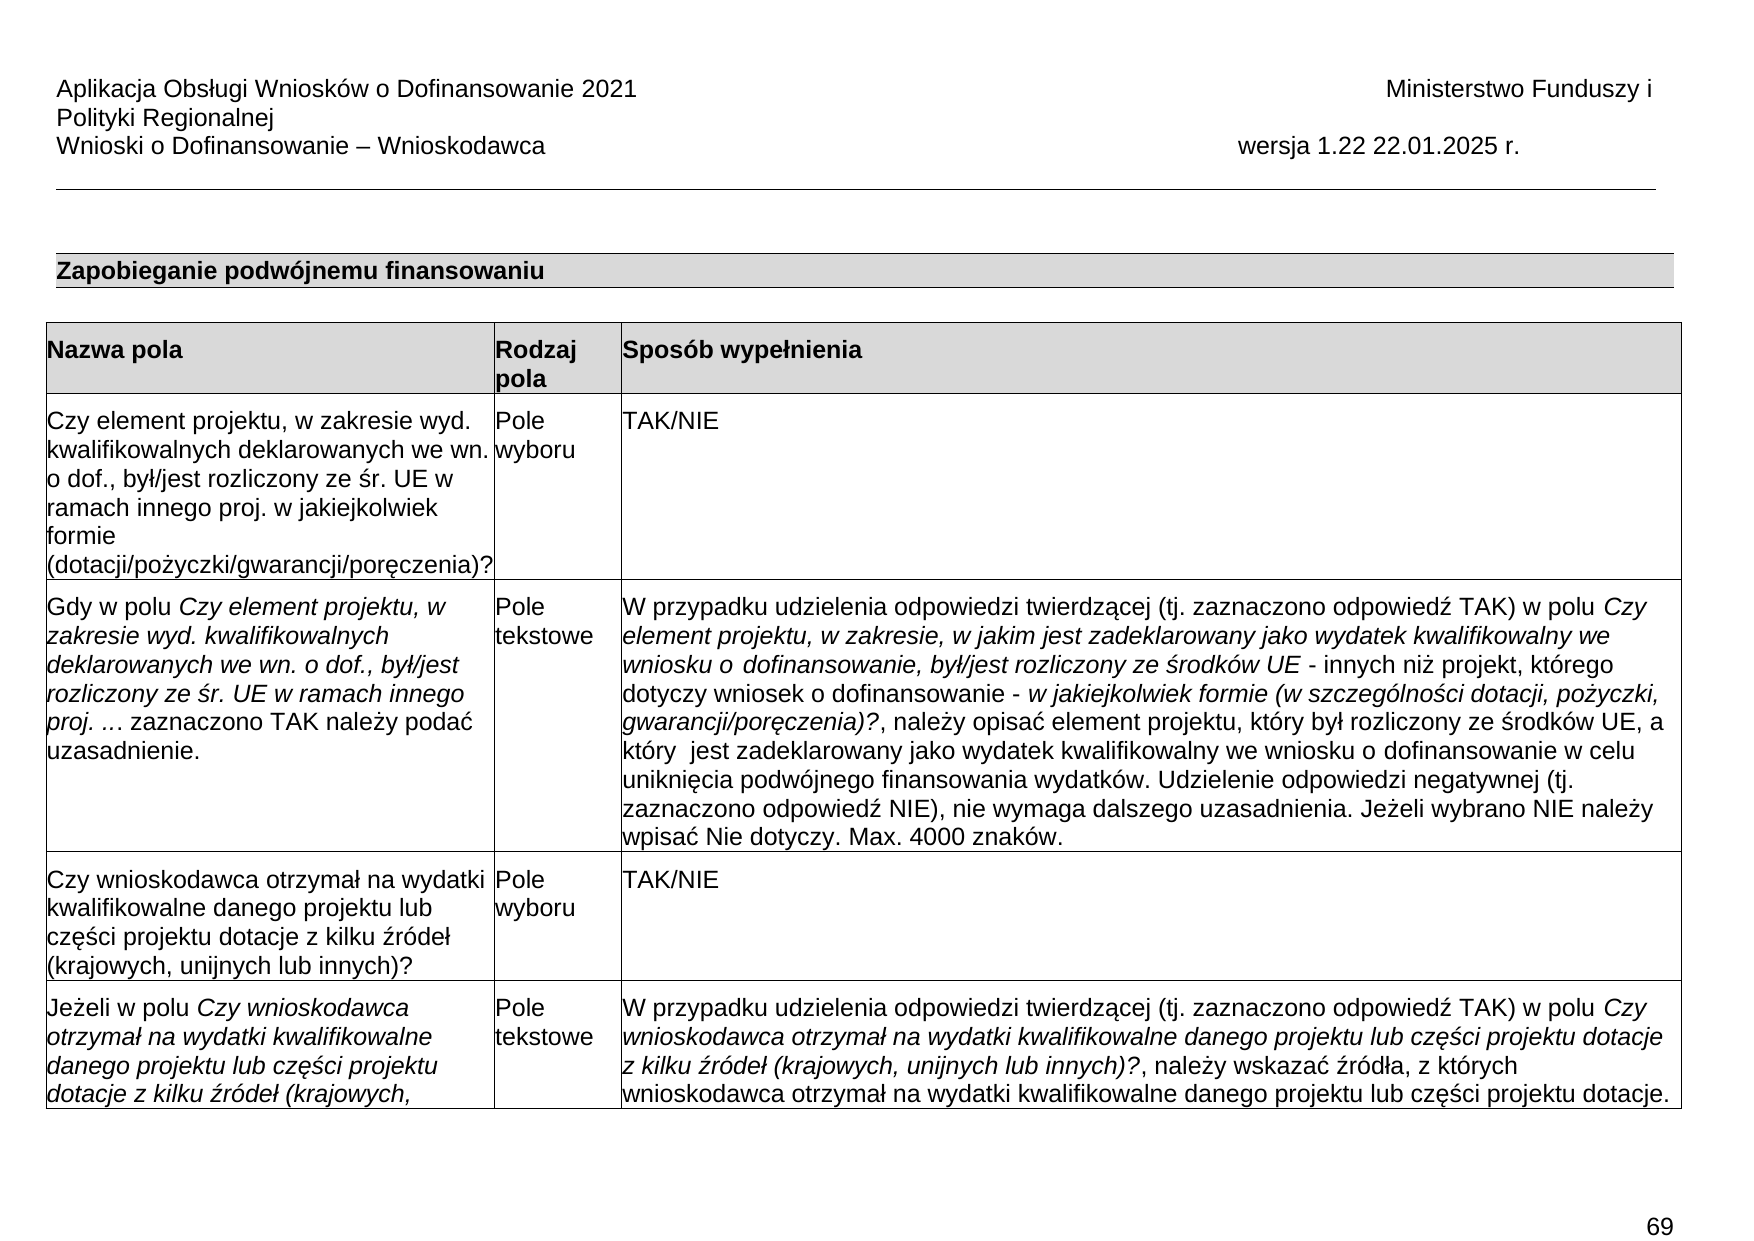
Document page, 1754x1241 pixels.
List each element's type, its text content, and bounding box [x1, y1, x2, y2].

table_header Rodzaj pola [495, 323, 621, 393]
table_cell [47, 981, 494, 1108]
table_cell Gdy w polu Czy element projektu, w zakresie wyd. kwalifikowalnych deklarowanych we wn. o dof., był/jest rozliczony ze śr. UE w ramach innego proj. ... zaznaczono TAK należy podać uzasadnienie. [47, 580, 494, 851]
table_header Sposób wypełnienia [622, 323, 1681, 393]
table_cell TAK/NIE [622, 394, 1681, 579]
table_cell W przypadku udzielenia odpowiedzi twierdzącej (tj. zaznaczono odpowiedź TAK) w polu Czy element projektu, w zakresie, w jakim jest zadeklarowany jako wydatek kwalifikowalny we wniosku o dofinansowanie, był/jest rozliczony ze środków UE - innych niż projekt, którego dotyczy wniosek o dofinansowanie - w jakiejkolwiek formie (w szczególności dotacji, pożyczki, gwarancji/poręczenia)?, należy opisać element projektu, który był rozliczony ze środków UE, a który jest zadeklarowany jako wydatek kwalifikowalny we wniosku o dofinansowanie w celu uniknięcia podwójnego finansowania wydatków. Udzielenie odpowiedzi negatywnej (tj. zaznaczono odpowiedź NIE), nie wymaga dalszego uzasadnienia. Jeżeli wybrano NIE należy wpisać Nie dotyczy. Max. 4000 znaków. [622, 580, 1681, 851]
table_header Nazwa pola [47, 323, 494, 393]
table_cell Pole wyboru [495, 394, 621, 579]
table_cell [622, 981, 1681, 1108]
table_cell Pole tekstowe [495, 981, 621, 1108]
table_cell TAK/NIE [622, 852, 1681, 980]
text Zapobieganie podwójnemu finansowaniu [56, 254, 1674, 287]
table_cell Pole tekstowe [495, 580, 621, 851]
table_cell Czy wnioskodawca otrzymał na wydatki kwalifikowalne danego projektu lub części projektu dotacje z kilku źródeł (krajowych, unijnych lub innych)? [47, 852, 494, 980]
table_cell Czy element projektu, w zakresie wyd. kwalifikowalnych deklarowanych we wn. o dof., był/jest rozliczony ze śr. UE w ramach innego proj. w jakiejkolwiek formie (dotacji/pożyczki/gwarancji/poręczenia)? [47, 394, 494, 579]
table_cell Pole wyboru [495, 852, 621, 980]
